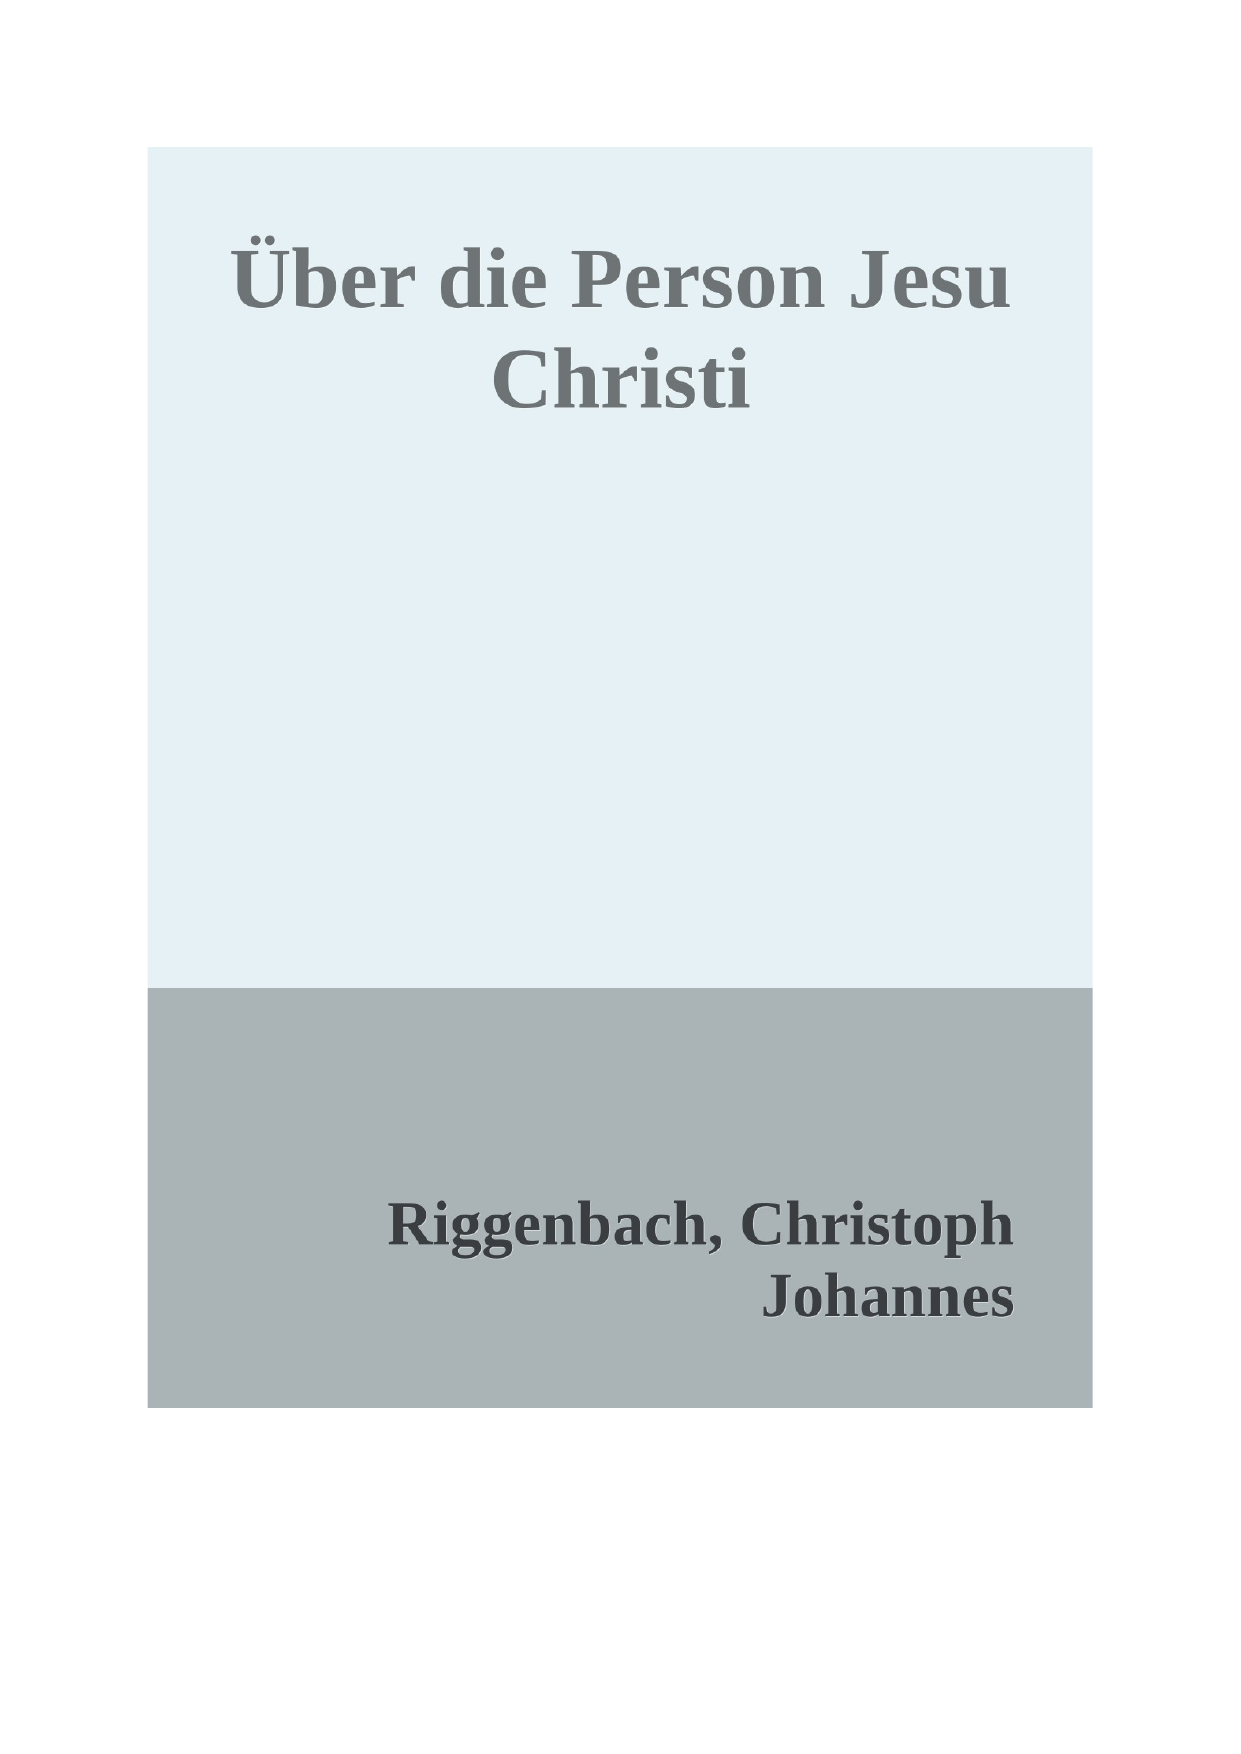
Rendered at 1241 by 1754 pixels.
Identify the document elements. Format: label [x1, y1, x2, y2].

picture [147, 147, 1093, 1408]
